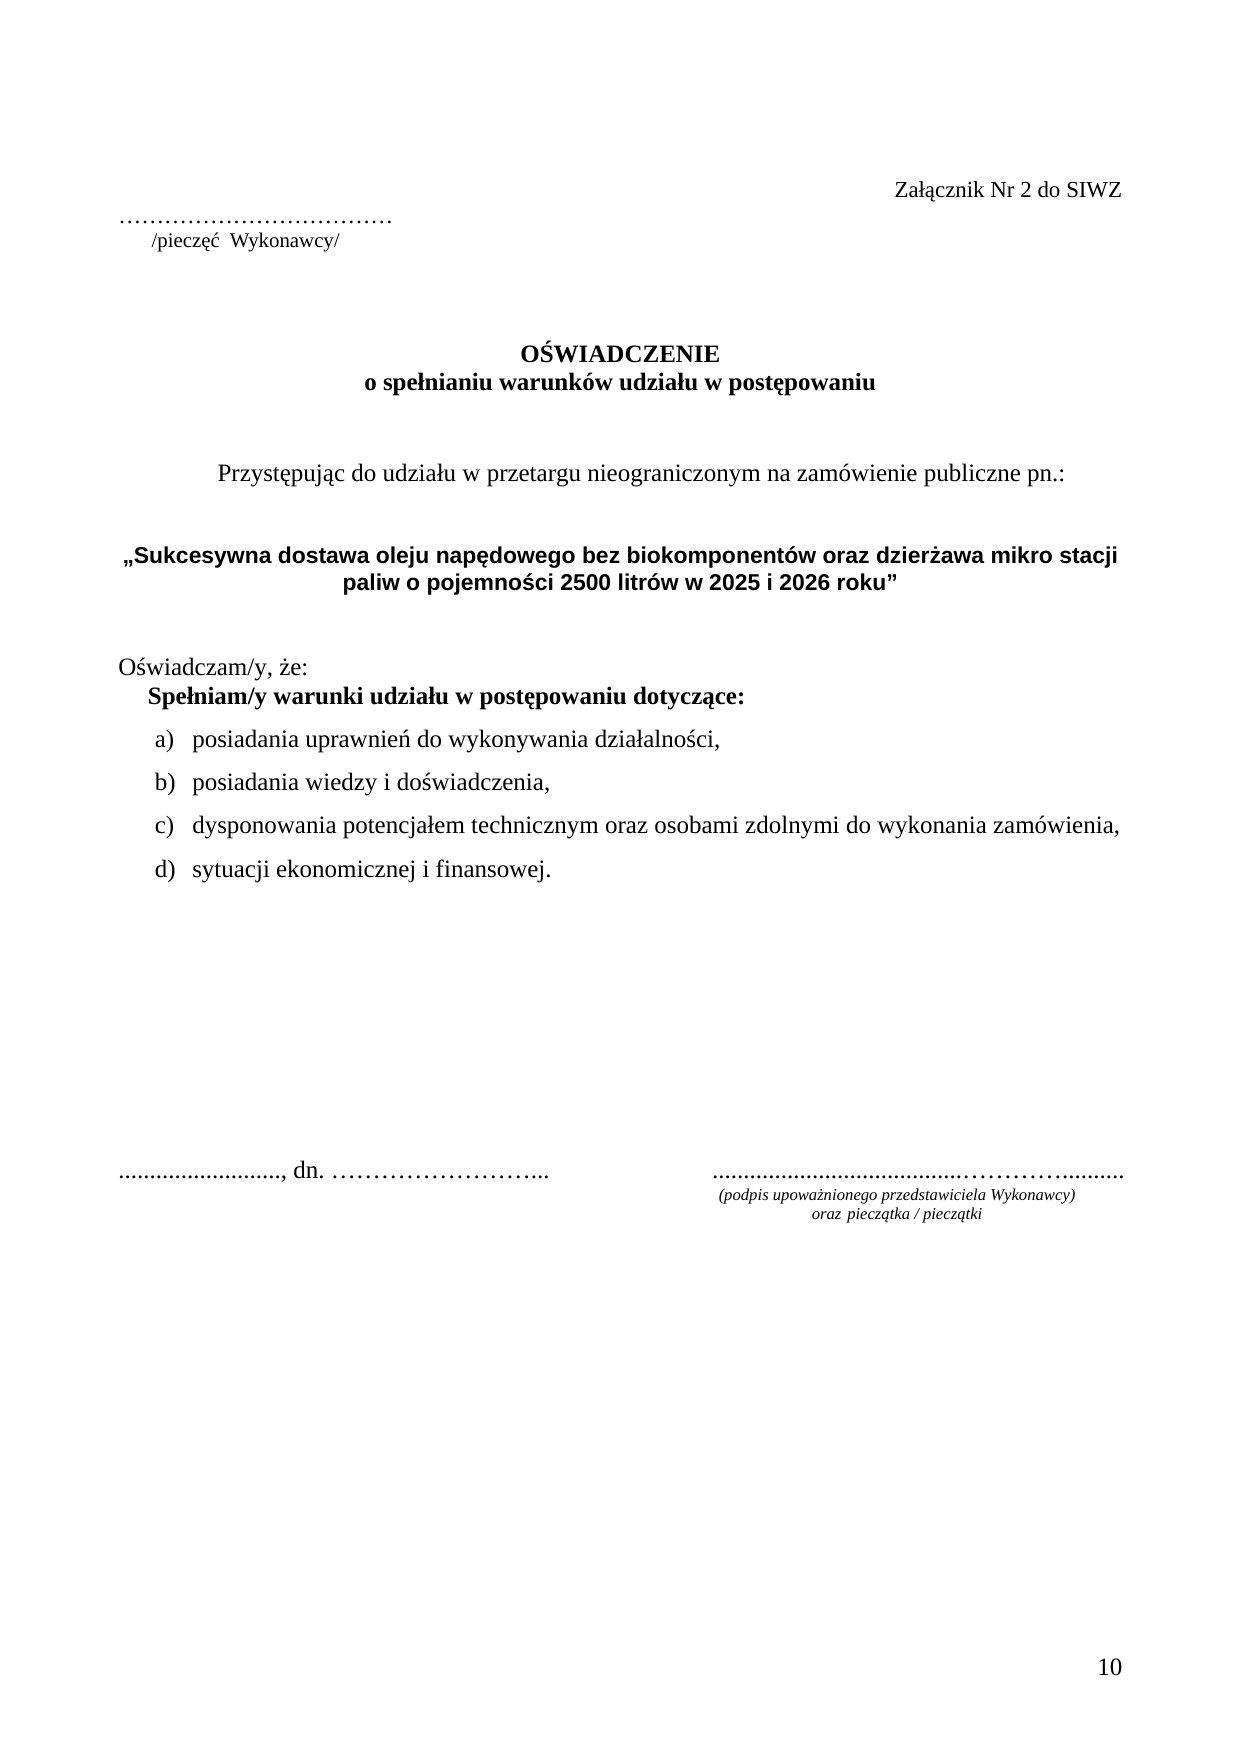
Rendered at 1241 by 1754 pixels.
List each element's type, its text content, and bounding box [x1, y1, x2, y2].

text OŚWIADCZENIE [118, 339, 1122, 367]
list dysponowania potencjałem technicznym oraz osobami zdolnymi do wykonania zamówienia, [154, 811, 1122, 839]
list sytuacji ekonomicznej i finansowej. [154, 854, 1122, 882]
text Przystępując do udziału w przetargu nieograniczonym na zamówienie publiczne pn.: [118, 458, 1122, 487]
text Oświadczam/y, że: [118, 652, 1122, 681]
text ……………………………… [118, 202, 1122, 228]
list posiadania uprawnień do wykonywania działalności, [154, 724, 1122, 753]
text o spełnianiu warunków udziału w postępowaniu [118, 367, 1122, 396]
text Spełniam/y warunki udziału w postępowaniu dotyczące: [148, 681, 1122, 710]
text (podpis upoważnionego przedstawiciela Wykonawcy) oraz pieczątka / pieczątki [681, 1184, 1115, 1223]
list posiadania wiedzy i doświadczenia, [154, 767, 1122, 796]
text Załącznik Nr 2 do SIWZ [118, 176, 1122, 202]
text .........................., dn. ……………………... ........................................………….......... [118, 1156, 1226, 1184]
text „Sukcesywna dostawa oleju napędowego bez biokomponentów oraz dzierżawa mikro stacji paliw o pojemności 2500 litrów w 2025 i 2026 roku” [118, 542, 1122, 595]
text /pieczęć Wykonawcy/ [118, 228, 1122, 252]
